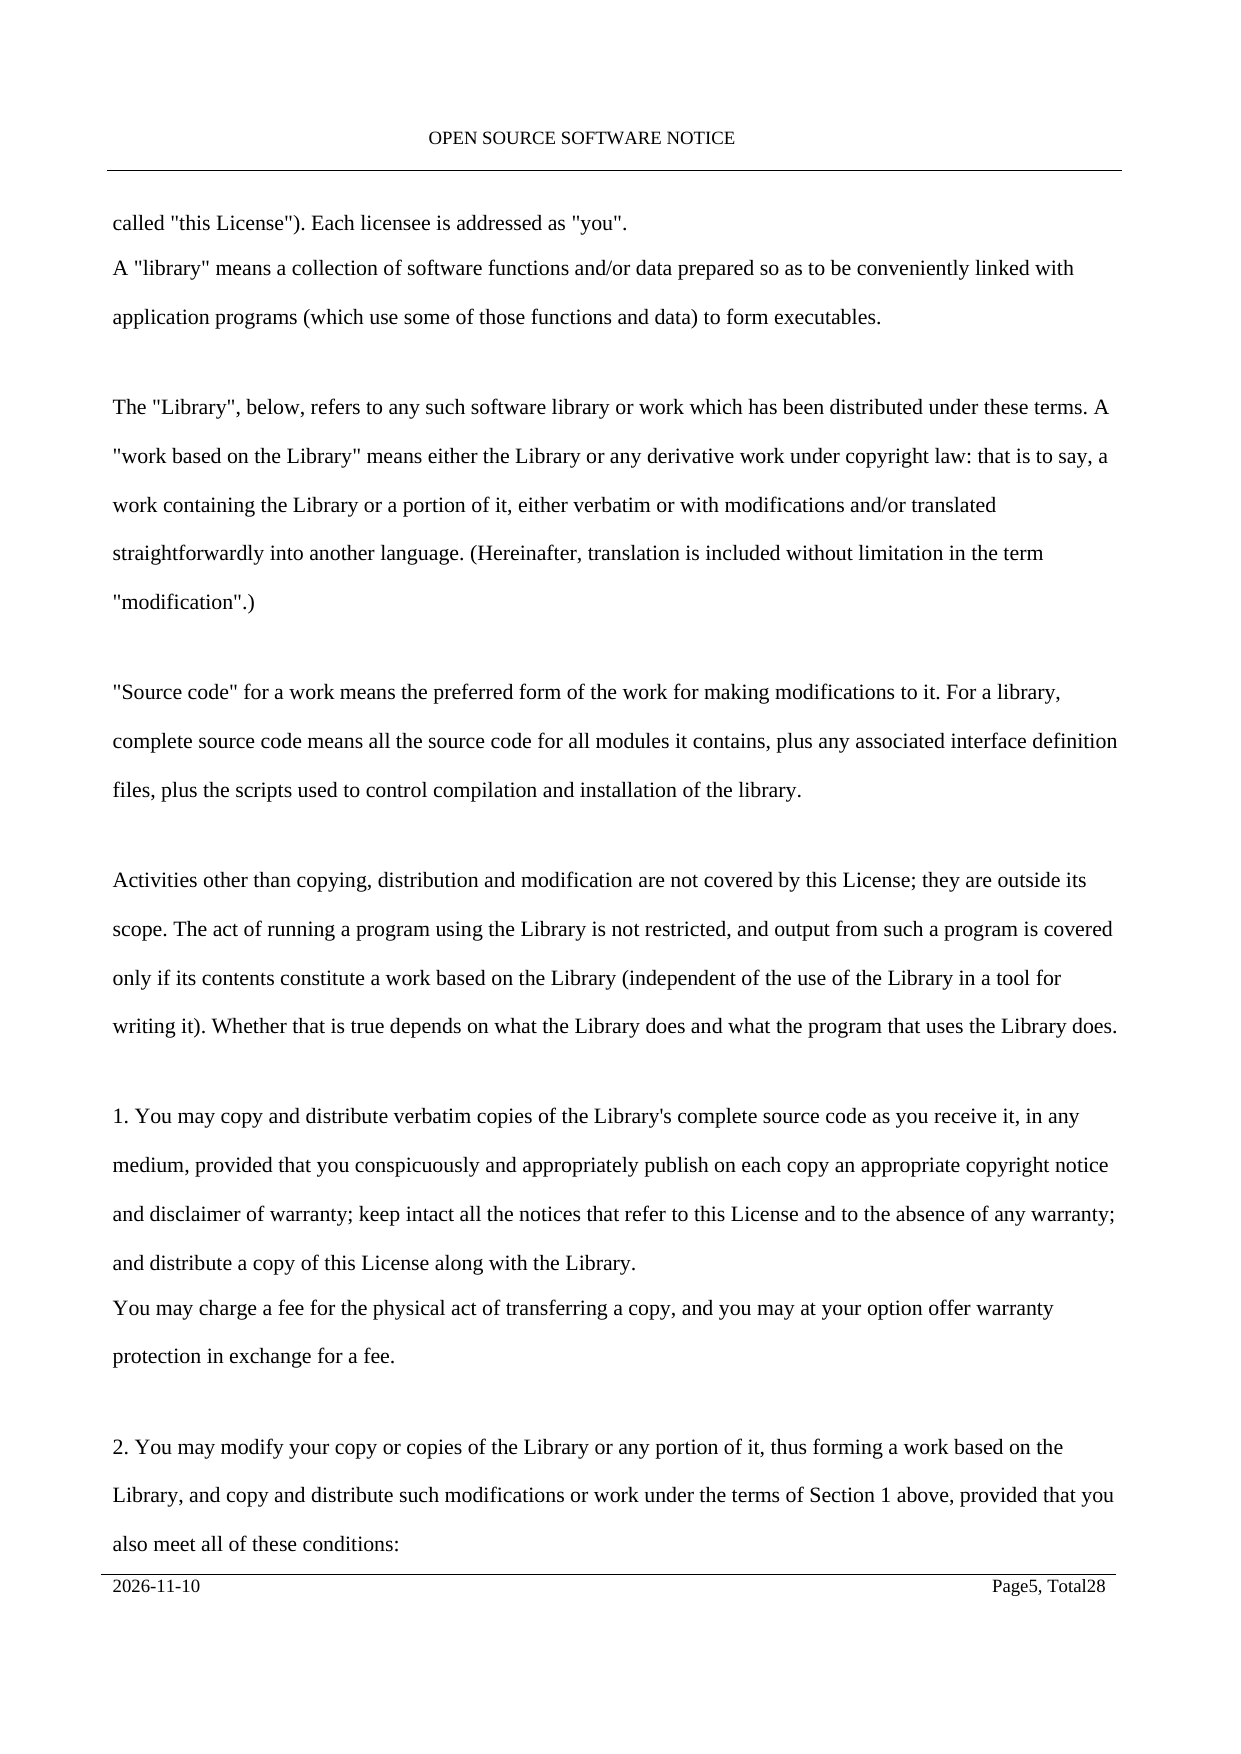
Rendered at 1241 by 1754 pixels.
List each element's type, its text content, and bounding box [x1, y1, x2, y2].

text Activities other than copying, distribution and modification are not covered by this License; they are outside its scope. The act of running a program using the Library is not restricted, and output from such a program is covered only if its contents constitute a work based on the Library (independent of the use of the Library in a tool for writing it). Whether that is true depends on what the Library does and what the program that uses the Library does. [112, 863, 1128, 1042]
text 1. You may copy and distribute verbatim copies of the Library's complete source code as you receive it, in any medium, provided that you conspicuously and appropriately publish on each copy an appropriate copyright notice and disclaimer of warranty; keep intact all the notices that refer to this License and to the absence of any warranty; and distribute a copy of this License along with the Library. [112, 1100, 1128, 1278]
text "Source code" for a work means the preferred form of the work for making modifications to it. For a library, complete source code means all the source code for all modules it contains, plus any associated interface definition files, plus the scripts used to control compilation and installation of the library. [112, 676, 1128, 806]
text The "Library", below, refers to any such software library or work which has been distributed under these terms. A "work based on the Library" means either the Library or any derivative work under copyright law: that is to say, a work containing the Library or a portion of it, either verbatim or with modifications and/or translated straightforwardly into another language. (Hereinafter, translation is included without limitation in the term "modification".) [112, 390, 1128, 618]
text A "library" means a collection of software functions and/or data prepared so as to be conveniently linked with application programs (which use some of those functions and data) to form executables. [112, 251, 1128, 333]
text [112, 206, 1128, 239]
text 2. You may modify your copy or copies of the Library or any portion of it, thus forming a work based on the Library, and copy and distribute such modifications or work under the terms of Section 1 above, provided that you also meet all of these conditions: [112, 1430, 1128, 1560]
text You may charge a fee for the physical act of transferring a copy, and you may at your option offer warranty protection in exchange for a fee. [112, 1291, 1128, 1372]
